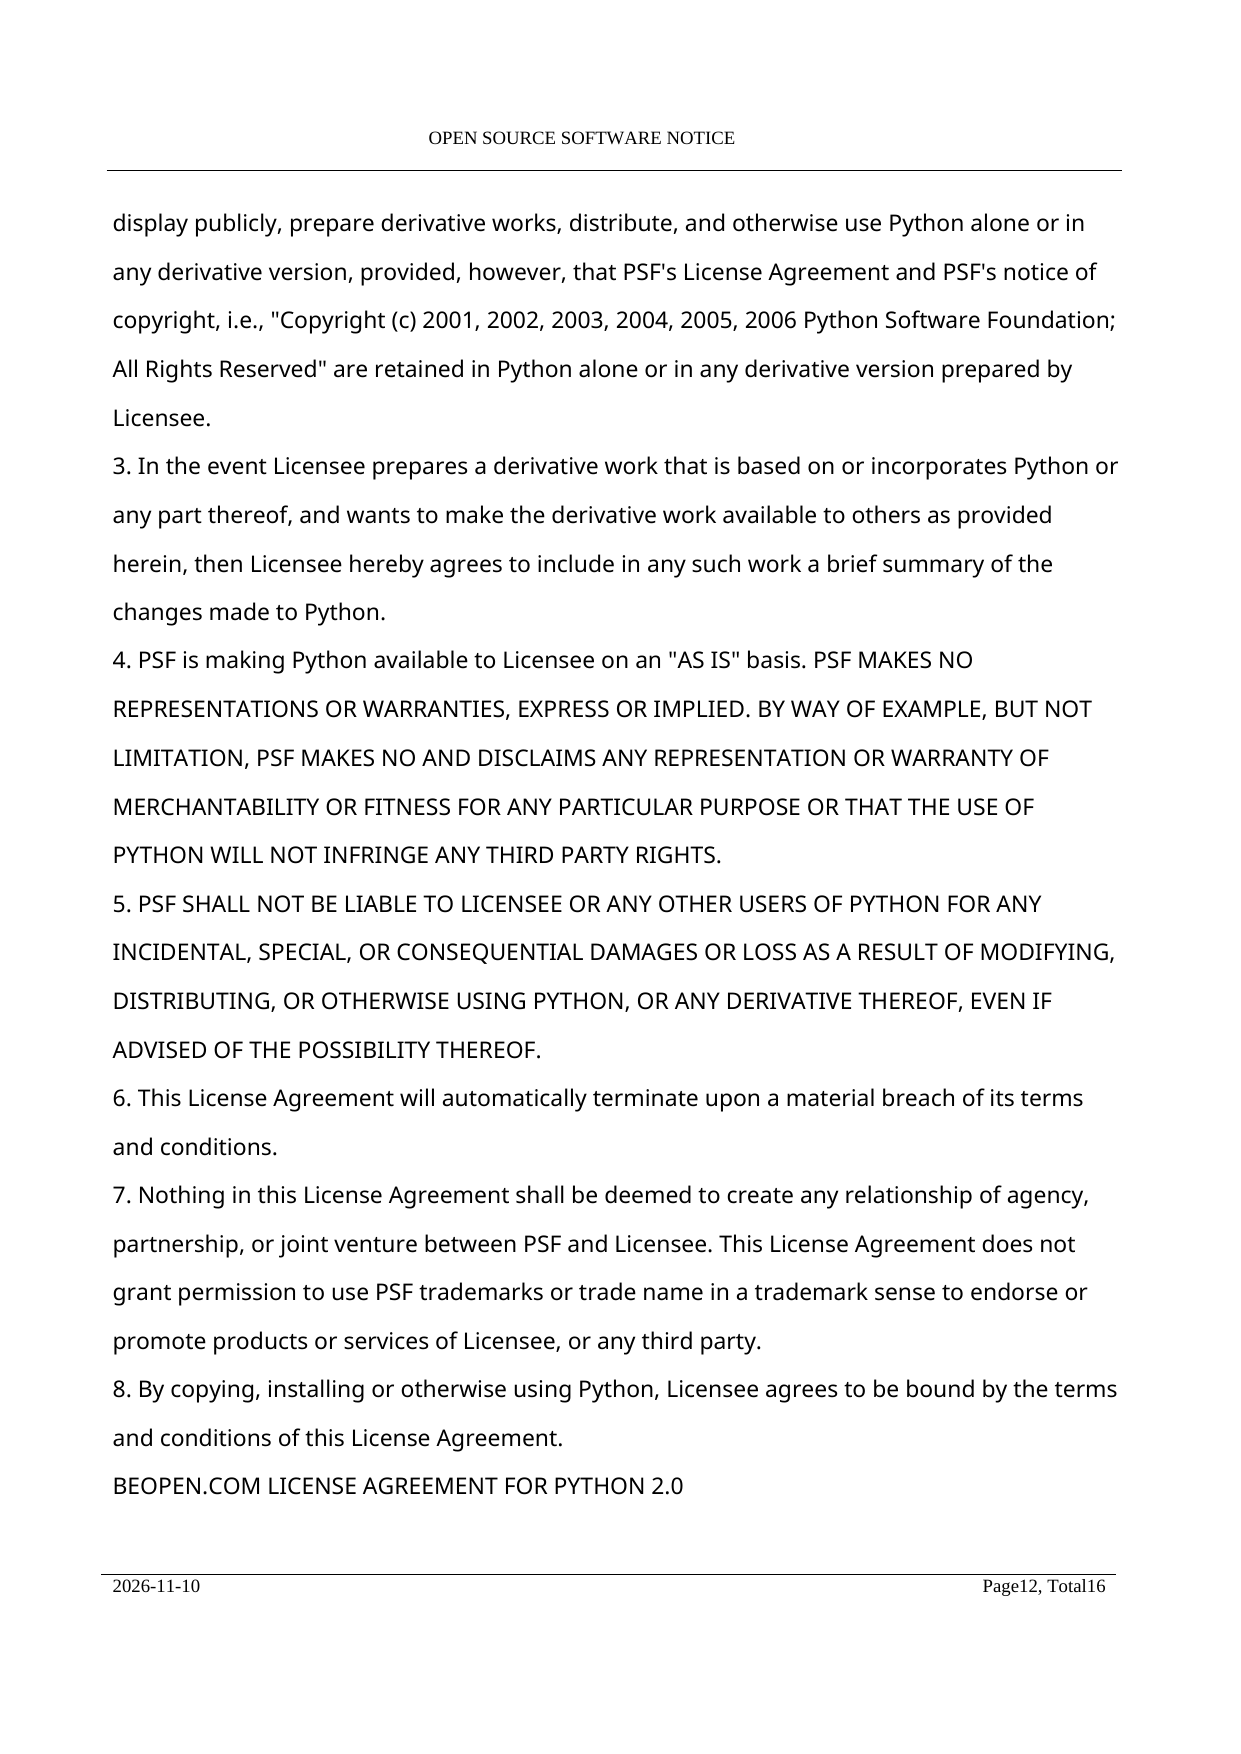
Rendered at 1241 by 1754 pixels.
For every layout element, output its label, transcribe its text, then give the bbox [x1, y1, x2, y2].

text 4. PSF is making Python available to Licensee on an "AS IS" basis. PSF MAKES NO REPRESENTATIONS OR WARRANTIES, EXPRESS OR IMPLIED. BY WAY OF EXAMPLE, BUT NOT LIMITATION, PSF MAKES NO AND DISCLAIMS ANY REPRESENTATION OR WARRANTY OF MERCHANTABILITY OR FITNESS FOR ANY PARTICULAR PURPOSE OR THAT THE USE OF PYTHON WILL NOT INFRINGE ANY THIRD PARTY RIGHTS. [112, 644, 1128, 871]
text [112, 206, 1128, 434]
text 5. PSF SHALL NOT BE LIABLE TO LICENSEE OR ANY OTHER USERS OF PYTHON FOR ANY INCIDENTAL, SPECIAL, OR CONSEQUENTIAL DAMAGES OR LOSS AS A RESULT OF MODIFYING, DISTRIBUTING, OR OTHERWISE USING PYTHON, OR ANY DERIVATIVE THEREOF, EVEN IF ADVISED OF THE POSSIBILITY THEREOF. [112, 887, 1128, 1066]
text 7. Nothing in this License Agreement shall be deemed to create any relationship of agency, partnership, or joint venture between PSF and Licensee. This License Agreement does not grant permission to use PSF trademarks or trade name in a trademark sense to endorse or promote products or services of Licensee, or any third party. [112, 1178, 1128, 1357]
text 6. This License Agreement will automatically terminate upon a material breach of its terms and conditions. [112, 1081, 1128, 1163]
text 3. In the event Licensee prepares a derivative work that is based on or incorporates Python or any part thereof, and wants to make the derivative work available to others as provided herein, then Licensee hereby agrees to include in any such work a brief summary of the changes made to Python. [112, 449, 1128, 628]
text 8. By copying, installing or otherwise using Python, Licensee agrees to be bound by the terms and conditions of this License Agreement. [112, 1373, 1128, 1454]
text BEOPEN.COM LICENSE AGREEMENT FOR PYTHON 2.0 [112, 1469, 1128, 1502]
